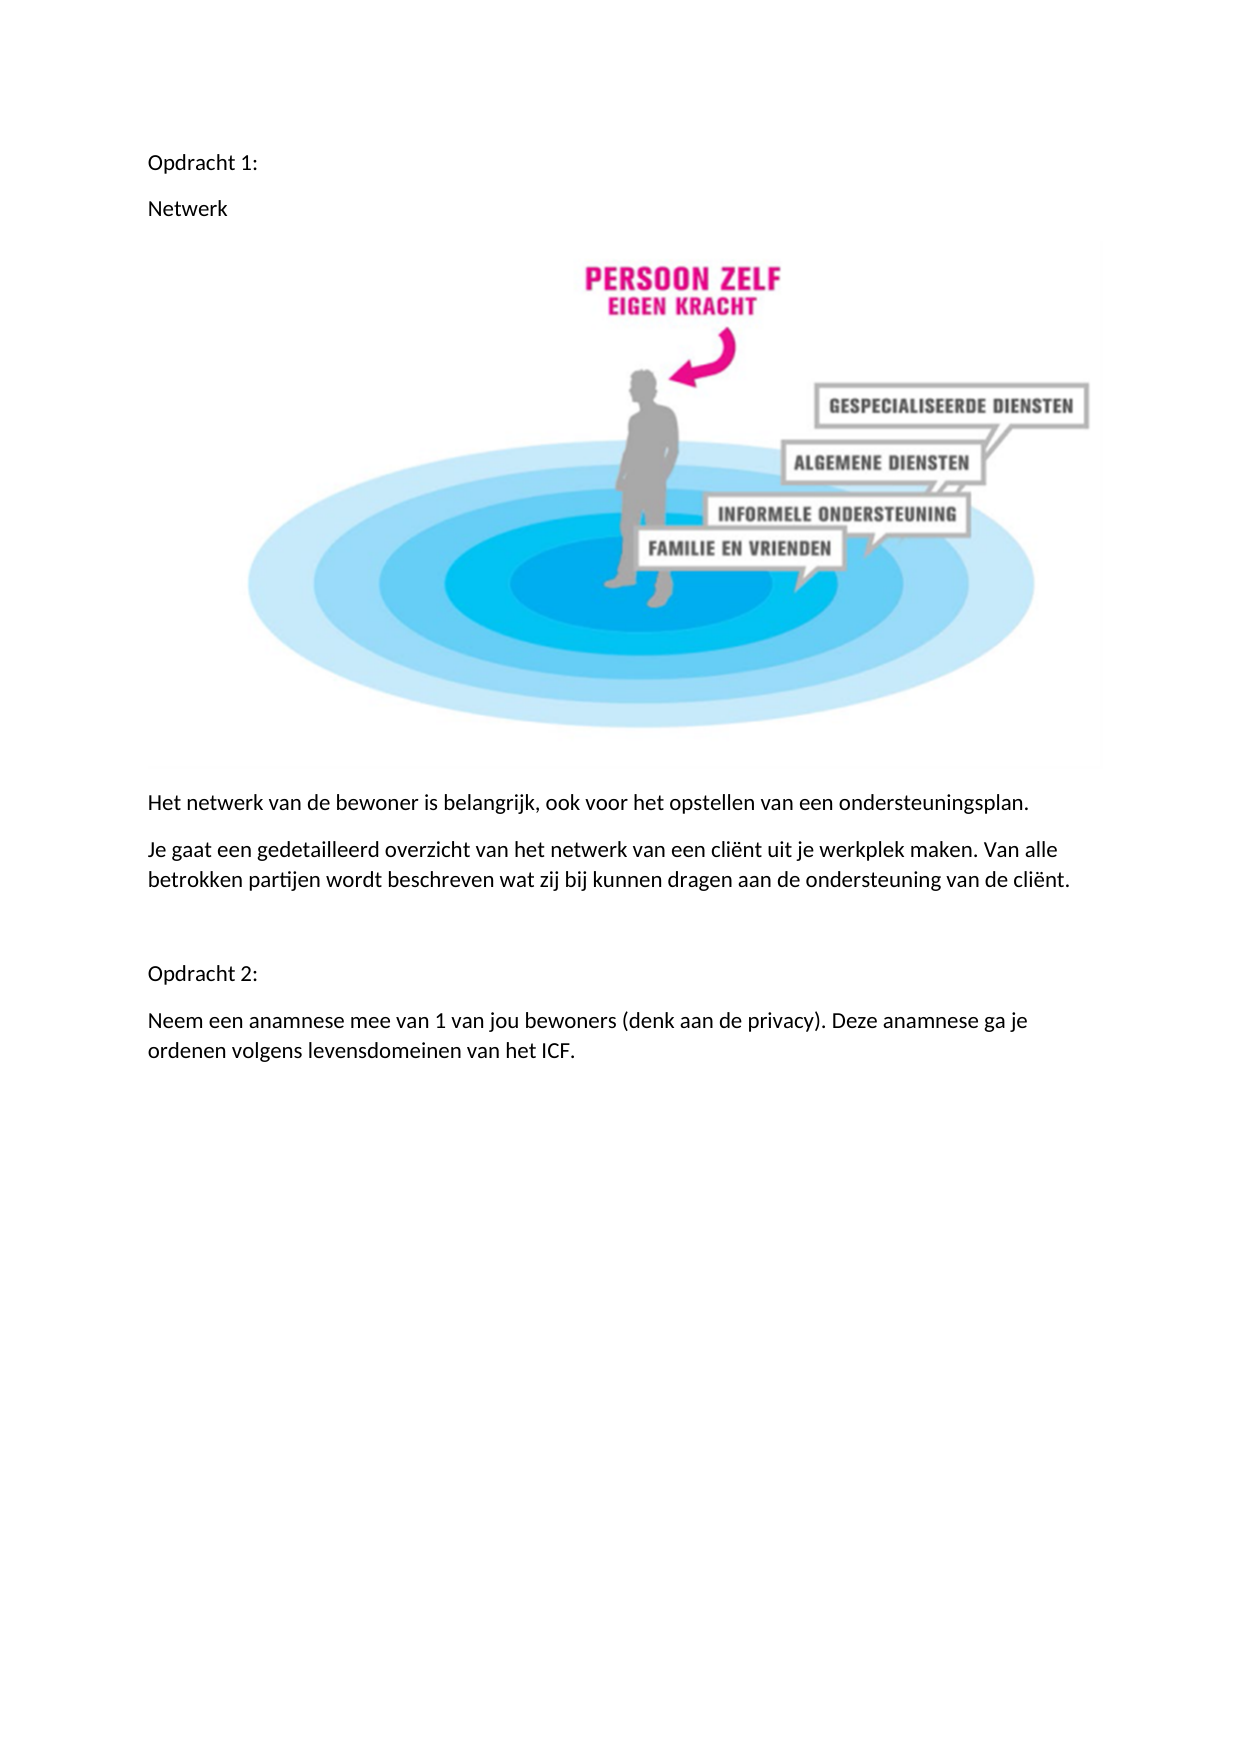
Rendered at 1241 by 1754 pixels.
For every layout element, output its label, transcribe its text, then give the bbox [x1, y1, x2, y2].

text Neem een anamnese mee van 1 van jou bewoners (denk aan de privacy). Deze anamnese ga je ordenen volgens levensdomeinen van het ICF. [148, 1006, 1093, 1064]
text Opdracht 2: [148, 959, 1093, 987]
text Je gaat een gedetailleerd overzicht van het netwerk van een cliënt uit je werkplek maken. Van alle betrokken partijen wordt beschreven wat zij bij kunnen dragen aan de ondersteuning van de cliënt. [148, 835, 1093, 893]
text Opdracht 1: [148, 148, 1093, 176]
picture [147, 241, 1104, 770]
text Het netwerk van de bewoner is belangrijk, ook voor het opstellen van een ondersteuningsplan. [148, 788, 1093, 816]
text Netwerk [148, 194, 1093, 222]
